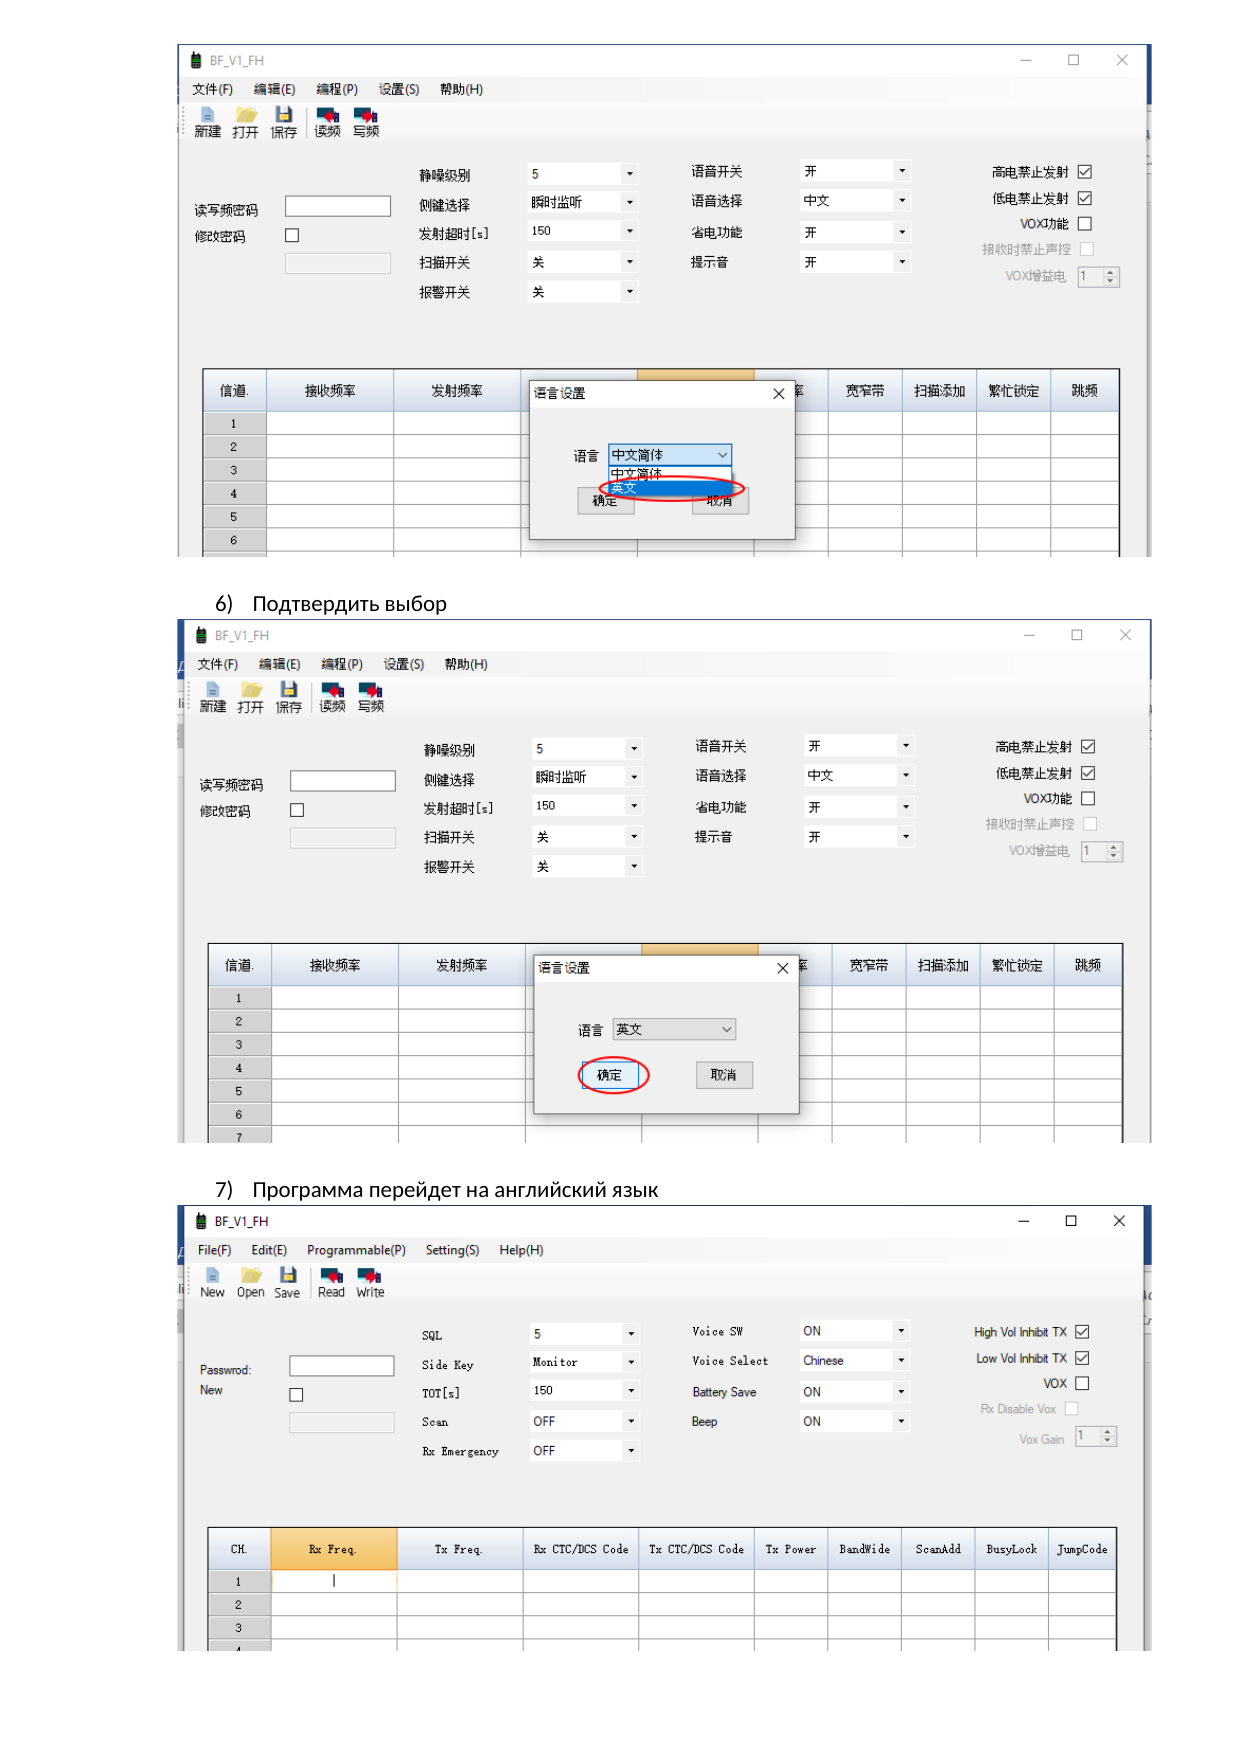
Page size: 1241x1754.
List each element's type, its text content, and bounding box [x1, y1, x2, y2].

picture [177, 1205, 1152, 1651]
picture [177, 619, 1152, 1143]
picture [177, 44, 1152, 557]
list Подтвердить выбор [215, 589, 1152, 617]
list Программа перейдет на английский язык [215, 1175, 1152, 1203]
